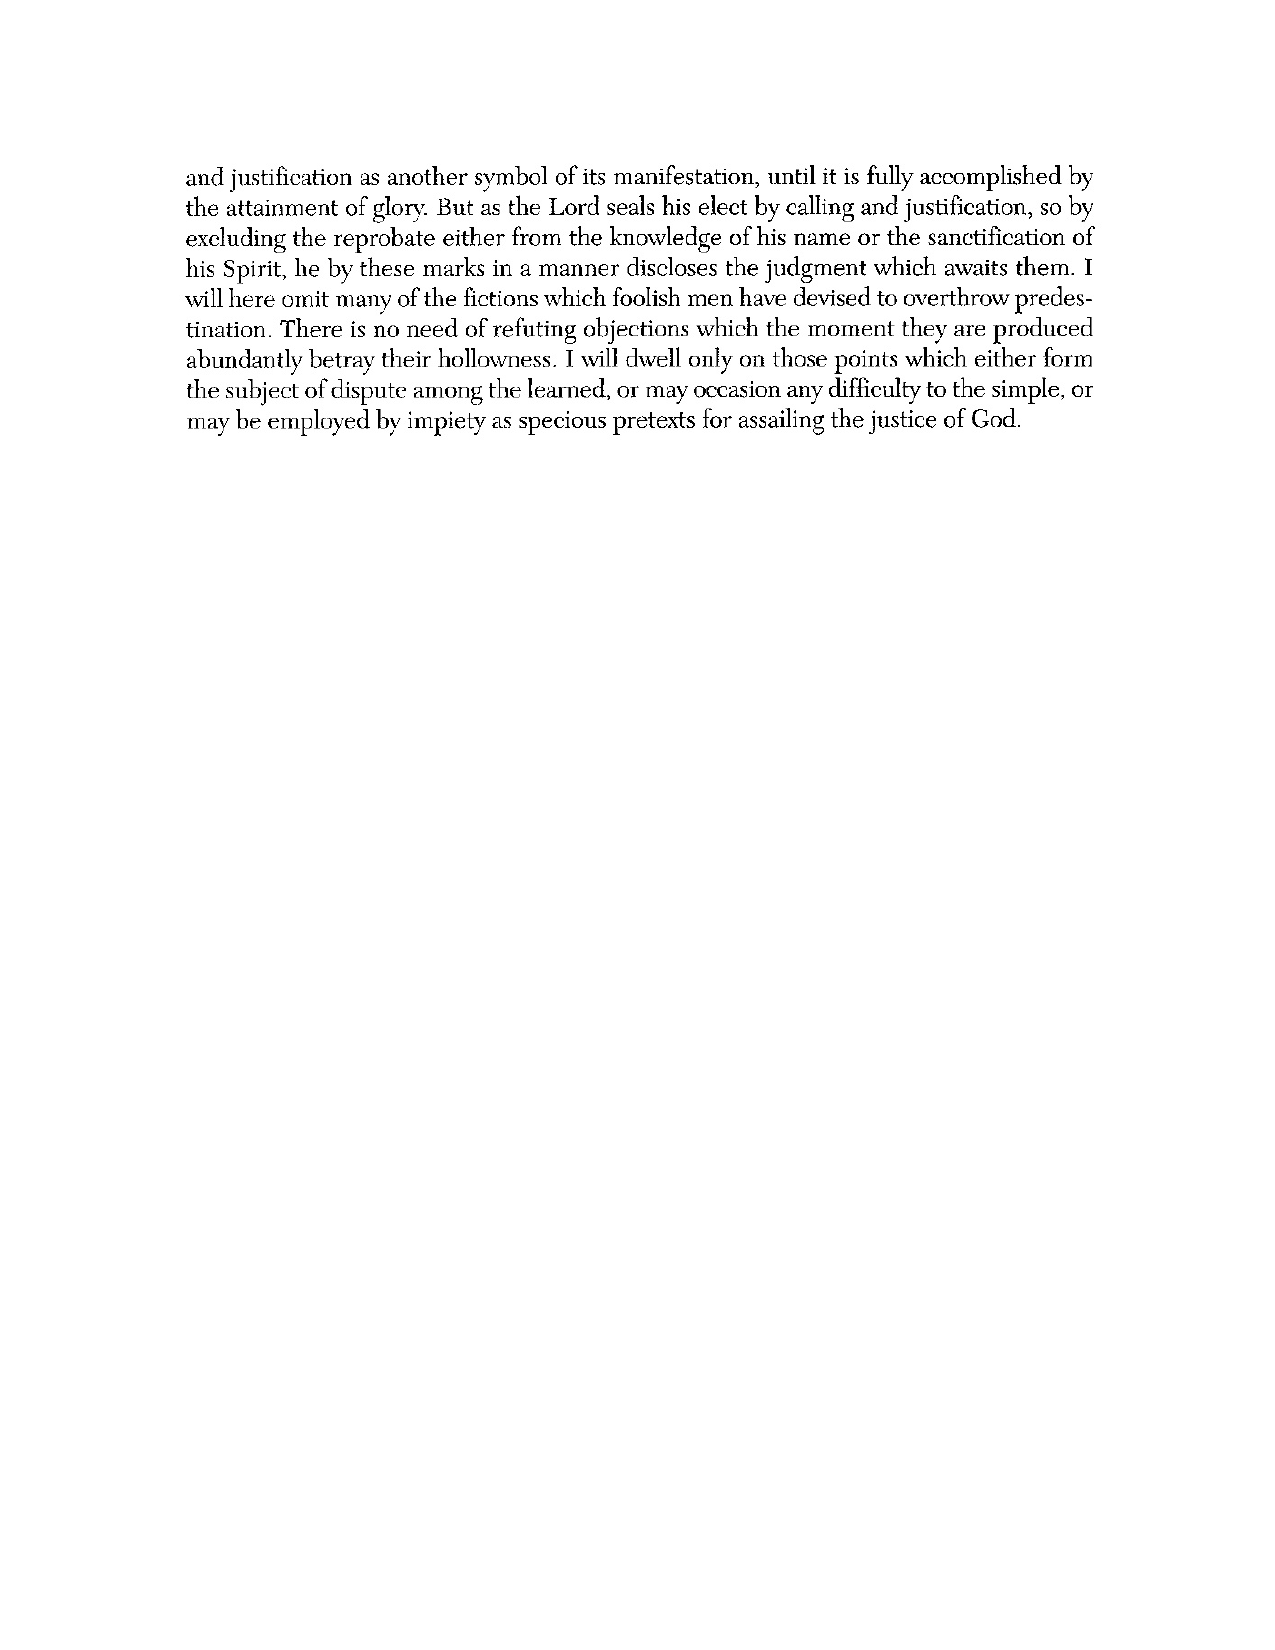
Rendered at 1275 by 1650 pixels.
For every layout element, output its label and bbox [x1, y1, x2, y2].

picture [154, 149, 1121, 460]
